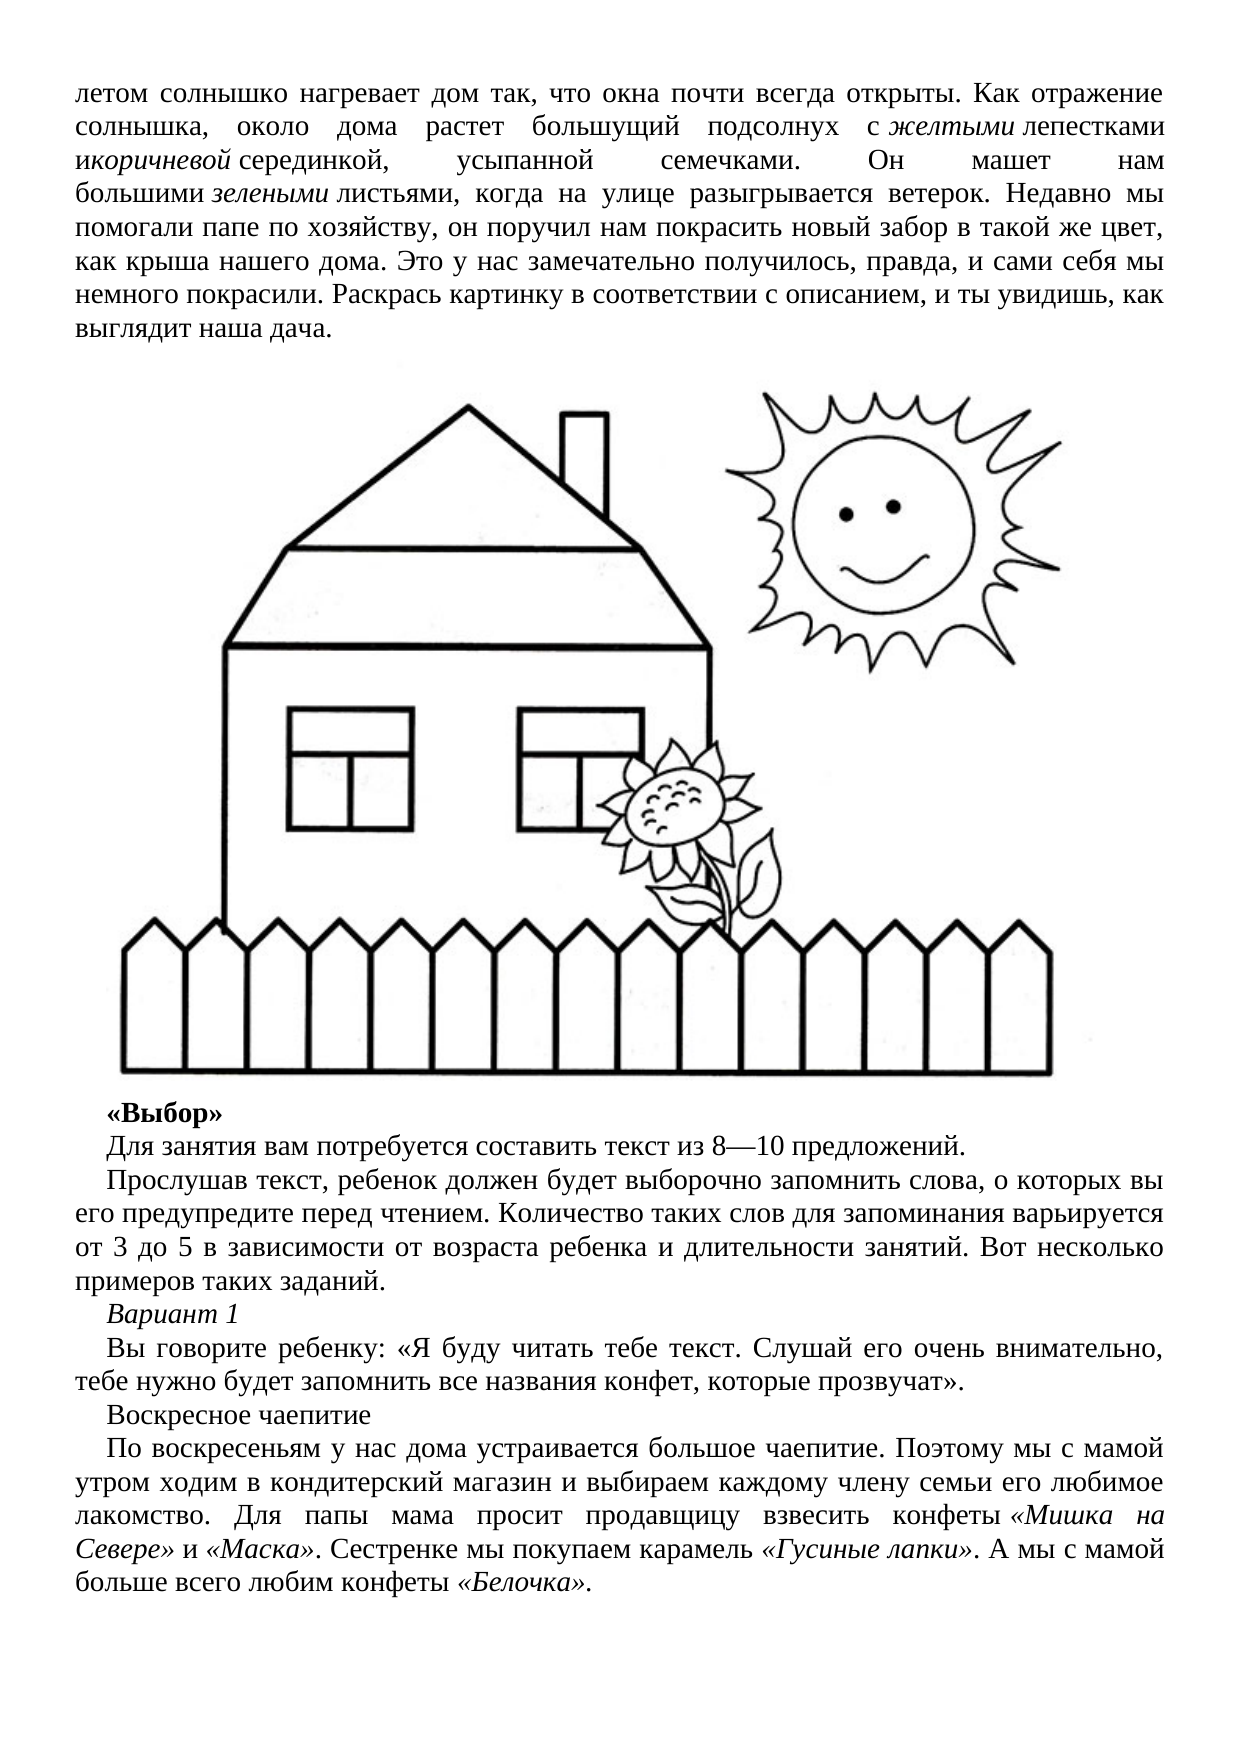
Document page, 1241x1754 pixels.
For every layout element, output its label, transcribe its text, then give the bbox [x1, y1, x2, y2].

text Для занятия вам потребуется составить текст из 8—10 предложений. [75, 1128, 1165, 1162]
text Воскресное чаепитие [75, 1397, 1165, 1430]
text Вы говорите ребенку: «Я буду читать тебе текст. Слушай его очень внимательно, тебе нужно будет запомнить все названия конфет, которые прозвучат». [75, 1330, 1165, 1397]
text Вариант 1 [75, 1296, 1165, 1330]
text По воскресеньям у нас дома устраивается большое чаепитие. Поэтому мы с мамой утром ходим в кондитерский магазин и выбираем каждому члену семьи его любимое лакомство. Для папы мама просит продавщицу взвесить конфеты «Мишка на Севере» и «Маска». Сестренке мы покупаем карамель «Гусиные лапки». А мы с мамой больше всего любим конфеты «Белочка». [75, 1430, 1165, 1598]
text «Выбор» [75, 1095, 1165, 1128]
picture [106, 343, 1107, 1095]
text Прослушав текст, ребенок должен будет выборочно запомнить слова, о которых вы его предупредите перед чтением. Количество таких слов для запоминания варьируется от 3 до 5 в зависимости от возраста ребенка и длительности занятий. Вот несколько примеров таких заданий. [75, 1162, 1165, 1296]
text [75, 75, 1165, 343]
